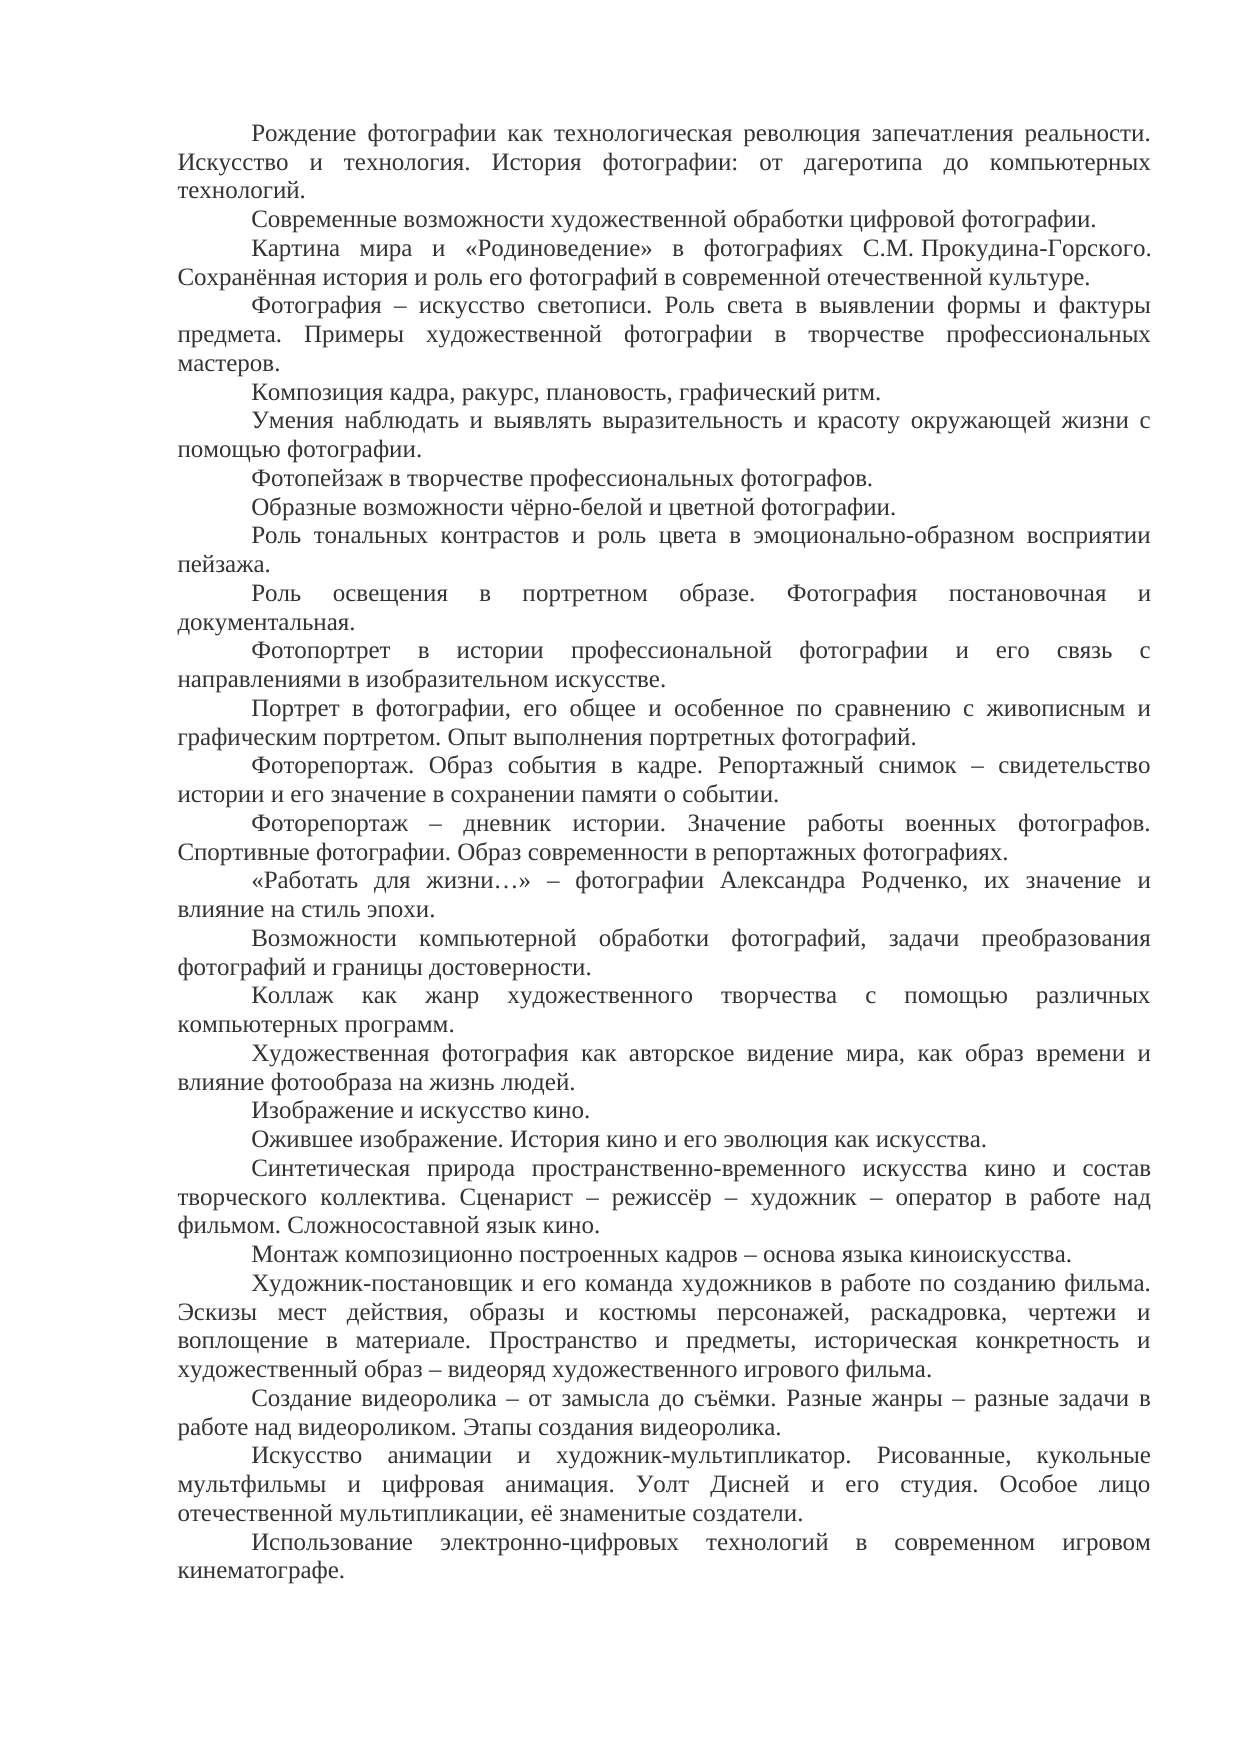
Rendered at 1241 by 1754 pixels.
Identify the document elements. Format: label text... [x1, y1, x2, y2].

text Художник-постановщик и его команда художников в работе по созданию фильма. Эскизы мест действия, образы и костюмы персонажей, раскадровка, чертежи и воплощение в материале. Пространство и предметы, историческая конкретность и художественный образ – видеоряд художественного игрового фильма. [177, 1268, 1152, 1383]
text Использование электронно-цифровых технологий в современном игровом кинематографе. [177, 1527, 1152, 1584]
text Монтаж композиционно построенных кадров – основа языка киноискусства. [177, 1239, 1152, 1268]
text Картина мира и «Родиноведение» в фотографиях С.М. Прокудина-Горского. Сохранённая история и роль его фотографий в современной отечественной культуре. [177, 233, 1152, 291]
text Умения наблюдать и выявлять выразительность и красоту окружающей жизни с помощью фотографии. [177, 406, 1152, 463]
text Фоторепортаж – дневник истории. Значение работы военных фотографов. Спортивные фотографии. Образ современности в репортажных фотографиях. [177, 808, 1152, 866]
text Роль тональных контрастов и роль цвета в эмоционально-образном восприятии пейзажа. [177, 521, 1152, 578]
text Рождение фотографии как технологическая революция запечатления реальности. Искусство и технология. История фотографии: от дагеротипа до компьютерных технологий. [177, 118, 1152, 204]
text Фотография – искусство светописи. Роль света в выявлении формы и фактуры предмета. Примеры художественной фотографии в творчестве профессиональных мастеров. [177, 291, 1152, 377]
text «Работать для жизни…» – фотографии Александра Родченко, их значение и влияние на стиль эпохи. [177, 866, 1152, 923]
text Фоторепортаж. Образ события в кадре. Репортажный снимок – свидетельство истории и его значение в сохранении памяти о событии. [177, 751, 1152, 808]
text Фотопейзаж в творчестве профессиональных фотографов. [177, 463, 1152, 492]
text Фотопортрет в истории профессиональной фотографии и его связь с направлениями в изобразительном искусстве. [177, 636, 1152, 693]
text Изображение и искусство кино. [177, 1096, 1152, 1124]
text Художественная фотография как авторское видение мира, как образ времени и влияние фотообраза на жизнь людей. [177, 1038, 1152, 1096]
text Образные возможности чёрно-белой и цветной фотографии. [177, 492, 1152, 521]
text Композиция кадра, ракурс, плановость, графический ритм. [177, 377, 1152, 406]
text Современные возможности художественной обработки цифровой фотографии. [177, 204, 1152, 233]
text Роль освещения в портретном образе. Фотография постановочная и документальная. [177, 578, 1152, 636]
text Ожившее изображение. История кино и его эволюция как искусства. [177, 1124, 1152, 1153]
text Возможности компьютерной обработки фотографий, задачи преобразования фотографий и границы достоверности. [177, 923, 1152, 981]
text Искусство анимации и художник-мультипликатор. Рисованные, кукольные мультфильмы и цифровая анимация. Уолт Дисней и его студия. Особое лицо отечественной мультипликации, её знаменитые создатели. [177, 1441, 1152, 1527]
text Коллаж как жанр художественного творчества с помощью различных компьютерных программ. [177, 981, 1152, 1038]
text Портрет в фотографии, его общее и особенное по сравнению с живописным и графическим портретом. Опыт выполнения портретных фотографий. [177, 693, 1152, 751]
text Синтетическая природа пространственно-временного искусства кино и состав творческого коллектива. Сценарист – режиссёр – художник – оператор в работе над фильмом. Сложносоставной язык кино. [177, 1153, 1152, 1239]
text Создание видеоролика – от замысла до съёмки. Разные жанры – разные задачи в работе над видеороликом. Этапы создания видеоролика. [177, 1383, 1152, 1441]
